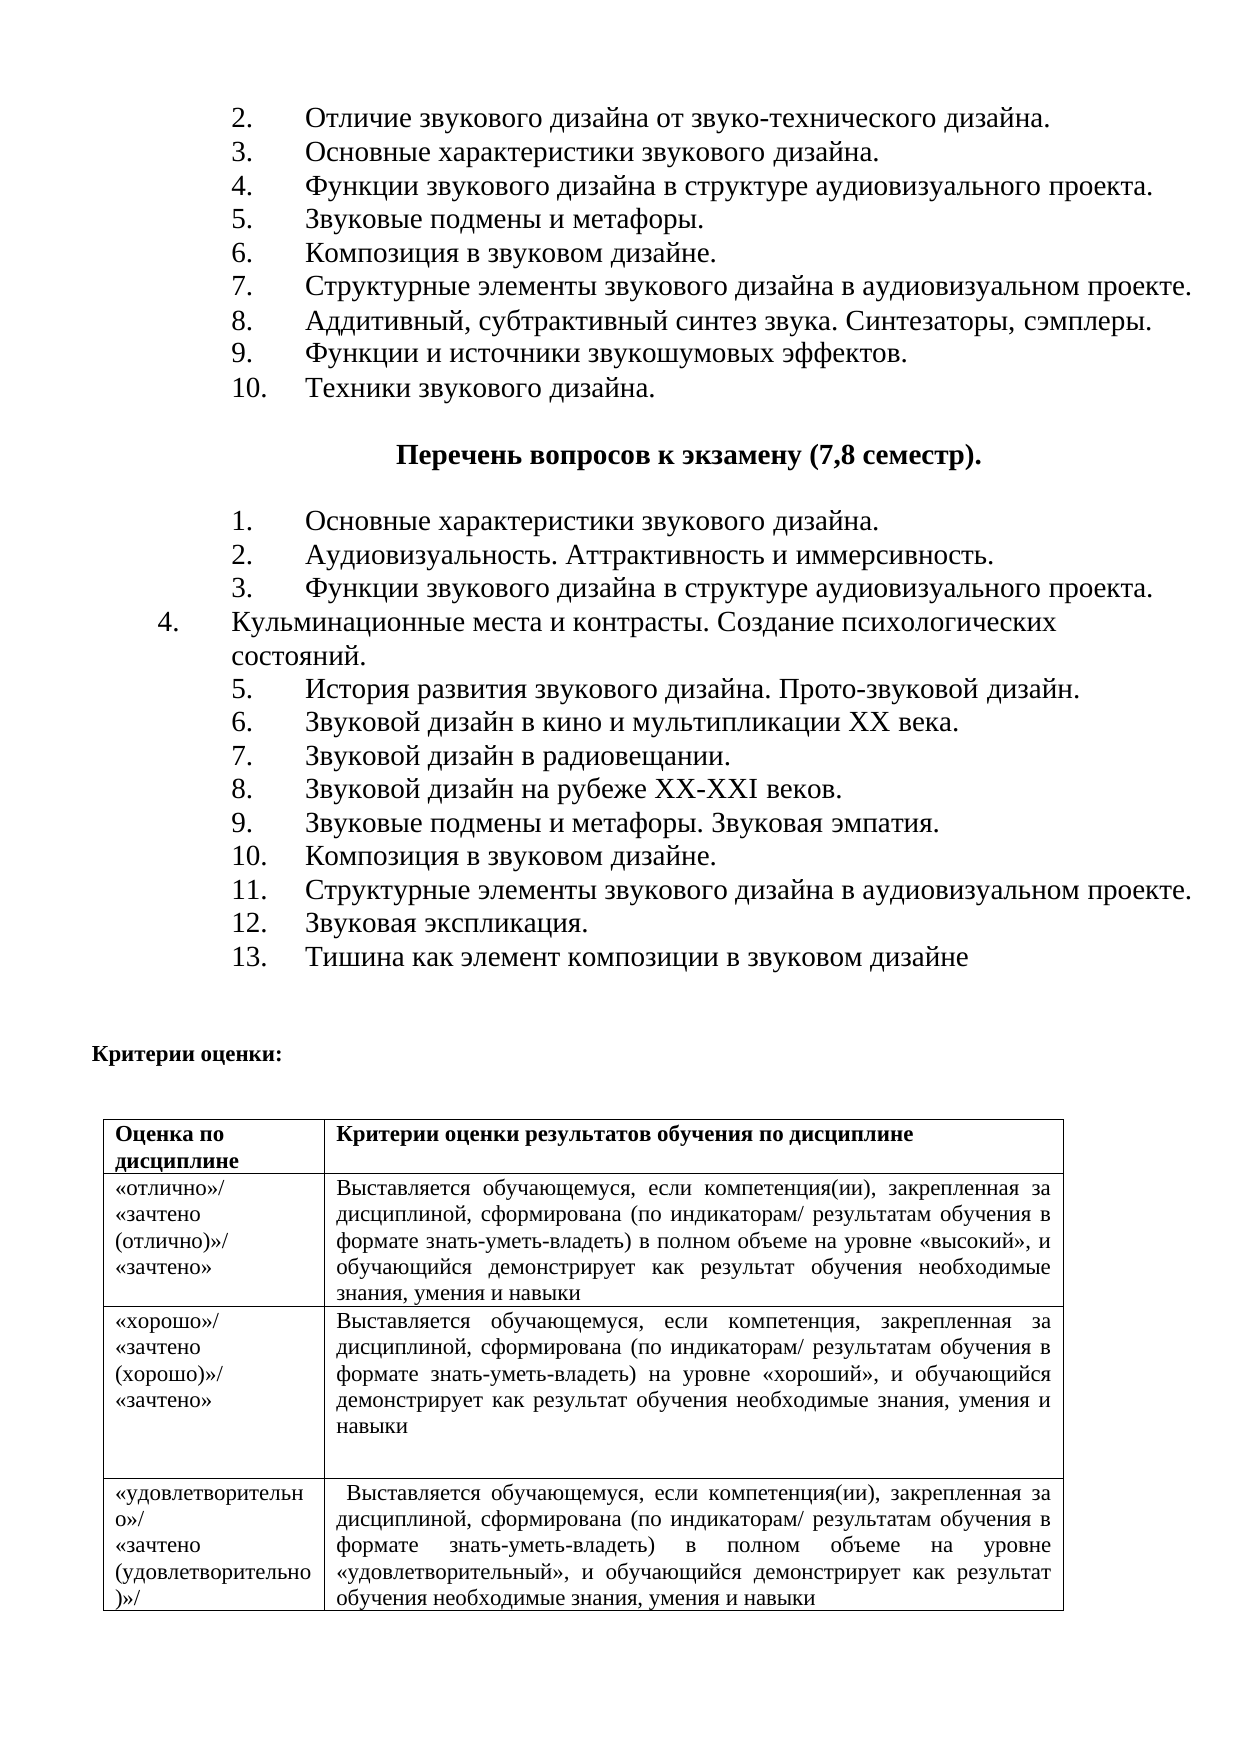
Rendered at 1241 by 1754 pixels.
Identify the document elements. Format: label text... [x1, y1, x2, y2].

list История развития звукового дизайна. Прото-звуковой дизайн. [231, 671, 1219, 705]
table_cell «хорошо»/ «зачтено (хорошо)»/ «зачтено» [104, 1307, 324, 1478]
list Тишина как элемент композиции в звуковом дизайне [231, 939, 1219, 973]
list Композиция в звуковом дизайне. [231, 839, 1219, 872]
text Перечень вопросов к экзамену (7,8 семестр). [278, 437, 1099, 471]
list Композиция в звуковом дизайне. [231, 236, 1219, 269]
table_cell Выставляется обучающемуся, если компетенция, закрепленная за дисциплиной, сформирована (по индикаторам/ результатам обучения в формате знать-уметь-владеть) на уровне «хороший», и обучающийся демонстрирует как результат обучения необходимые знания, умения и навыки [325, 1307, 1063, 1478]
text Критерии оценки: [92, 1040, 1219, 1067]
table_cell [325, 1479, 1063, 1610]
table_header Критерии оценки результатов обучения по дисциплине [325, 1120, 1063, 1173]
table_header Оценка по дисциплине [104, 1120, 324, 1173]
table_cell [104, 1479, 324, 1610]
list Звуковой дизайн на рубеже XX-XXI веков. [231, 772, 1219, 805]
list Звуковая экспликация. [231, 906, 1219, 939]
table_cell «отлично»/ «зачтено (отлично)»/ «зачтено» [104, 1174, 324, 1306]
list Функции и источники звукошумовых эффектов. [231, 336, 1219, 370]
list Звуковые подмены и метафоры. [231, 202, 1219, 236]
list Основные характеристики звукового дизайна. [231, 504, 1219, 537]
list Функции звукового дизайна в структуре аудиовизуального проекта. [231, 168, 1219, 201]
list Аудиовизуальность. Аттрактивность и иммерсивность. [231, 537, 1219, 571]
list Отличие звукового дизайна от звуко-технического дизайна. [231, 101, 1219, 134]
list Функции звукового дизайна в структуре аудиовизуального проекта. [231, 571, 1219, 604]
table_cell Выставляется обучающемуся, если компетенция(ии), закрепленная за дисциплиной, сформирована (по индикаторам/ результатам обучения в формате знать-уметь-владеть) в полном объеме на уровне «высокий», и обучающийся демонстрирует как результат обучения необходимые знания, умения и навыки [325, 1174, 1063, 1306]
list Звуковой дизайн в кино и мультипликации ХХ века. [231, 705, 1219, 738]
list Звуковые подмены и метафоры. Звуковая эмпатия. [231, 805, 1219, 839]
list Основные характеристики звукового дизайна. [231, 134, 1219, 168]
list Техники звукового дизайна. [231, 370, 1219, 403]
list Звуковой дизайн в радиовещании. [231, 738, 1219, 772]
list Структурные элементы звукового дизайна в аудиовизуальном проекте. [231, 872, 1219, 906]
list Кульминационные места и контрасты. Создание психологических состояний. [157, 604, 1072, 671]
list Структурные элементы звукового дизайна в аудиовизуальном проекте. [231, 269, 1219, 303]
list Аддитивный, субтрактивный синтез звука. Синтезаторы, сэмплеры. [231, 303, 1219, 336]
